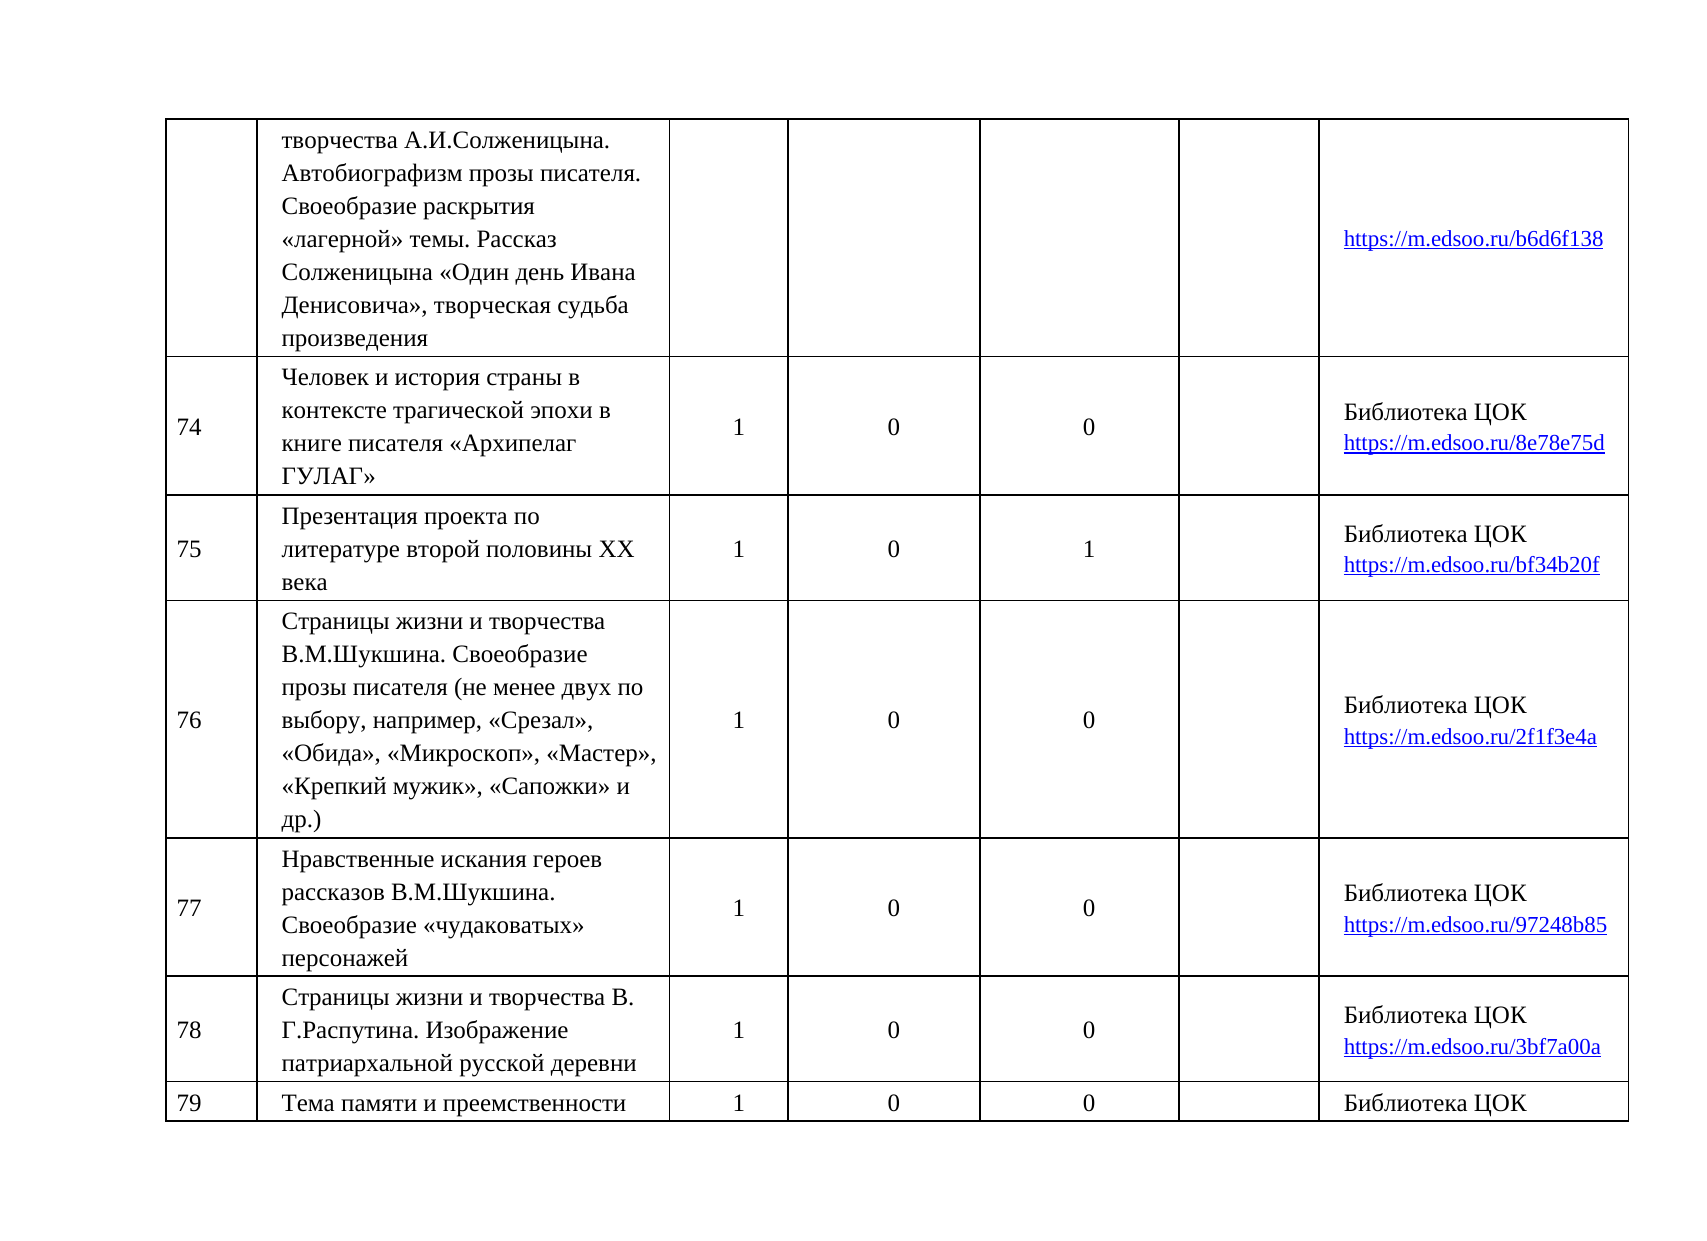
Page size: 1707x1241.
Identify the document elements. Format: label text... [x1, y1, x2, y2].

table_cell 1 [670, 357, 787, 494]
table_cell [1180, 120, 1318, 356]
table_cell Человек и история страны в контексте трагической эпохи в книге писателя «Архипелаг ГУЛАГ» [258, 357, 669, 494]
table_cell 0 [981, 601, 1178, 837]
table_cell 75 [167, 496, 256, 599]
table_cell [258, 120, 669, 356]
table_cell Библиотека ЦОК https://m.edsoo.ru/2f1f3e4a [1320, 601, 1628, 837]
table_cell 78 [167, 977, 256, 1081]
table_cell Страницы жизни и творчества В. Г.Распутина. Изображение патриархальной русской деревни [258, 977, 669, 1081]
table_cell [1320, 120, 1628, 356]
table_cell 0 [789, 120, 979, 356]
table_cell 73 [167, 120, 256, 356]
table_cell 76 [167, 601, 256, 837]
table_cell 77 [167, 839, 256, 975]
table_cell [1180, 1082, 1318, 1120]
table_cell 0 [789, 496, 979, 599]
table_cell 0 [981, 977, 1178, 1081]
table_cell 0 [789, 977, 979, 1081]
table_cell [258, 1082, 669, 1120]
table_cell Презентация проекта по литературе второй половины ХХ века [258, 496, 669, 599]
table_cell 1 [670, 496, 787, 599]
table_cell 1 [670, 839, 787, 975]
table_cell 1 [981, 496, 1178, 599]
table_cell 0 [789, 1082, 979, 1120]
table_cell Библиотека ЦОК https://m.edsoo.ru/97248b85 [1320, 839, 1628, 975]
table_cell Библиотека ЦОК https://m.edsoo.ru/8e78e75d [1320, 357, 1628, 494]
table_cell 0 [789, 839, 979, 975]
table_cell 1 [670, 120, 787, 356]
table_cell [1180, 496, 1318, 599]
table_cell 0 [981, 839, 1178, 975]
table_cell 79 [167, 1082, 256, 1120]
table_cell 0 [981, 120, 1178, 356]
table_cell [1320, 1082, 1628, 1120]
table_cell 0 [789, 601, 979, 837]
table_cell 0 [981, 357, 1178, 494]
table_cell [1180, 977, 1318, 1081]
table_cell [1180, 357, 1318, 494]
table_cell [1180, 601, 1318, 837]
table_cell [1180, 839, 1318, 975]
table_cell Библиотека ЦОК https://m.edsoo.ru/3bf7a00a [1320, 977, 1628, 1081]
table_cell 1 [670, 1082, 787, 1120]
table_cell Библиотека ЦОК https://m.edsoo.ru/bf34b20f [1320, 496, 1628, 599]
table_cell 74 [167, 357, 256, 494]
table_cell 0 [789, 357, 979, 494]
table_cell 1 [670, 601, 787, 837]
table_cell Страницы жизни и творчества В.М.Шукшина. Своеобразие прозы писателя (не менее двух по выбору, например, «Срезал», «Обида», «Микроскоп», «Мастер», «Крепкий мужик», «Сапожки» и др.) [258, 601, 669, 837]
table_cell Нравственные искания героев рассказов В.М.Шукшина. Своеобразие «чудаковатых» персонажей [258, 839, 669, 975]
table_cell 1 [670, 977, 787, 1081]
table_cell 0 [981, 1082, 1178, 1120]
